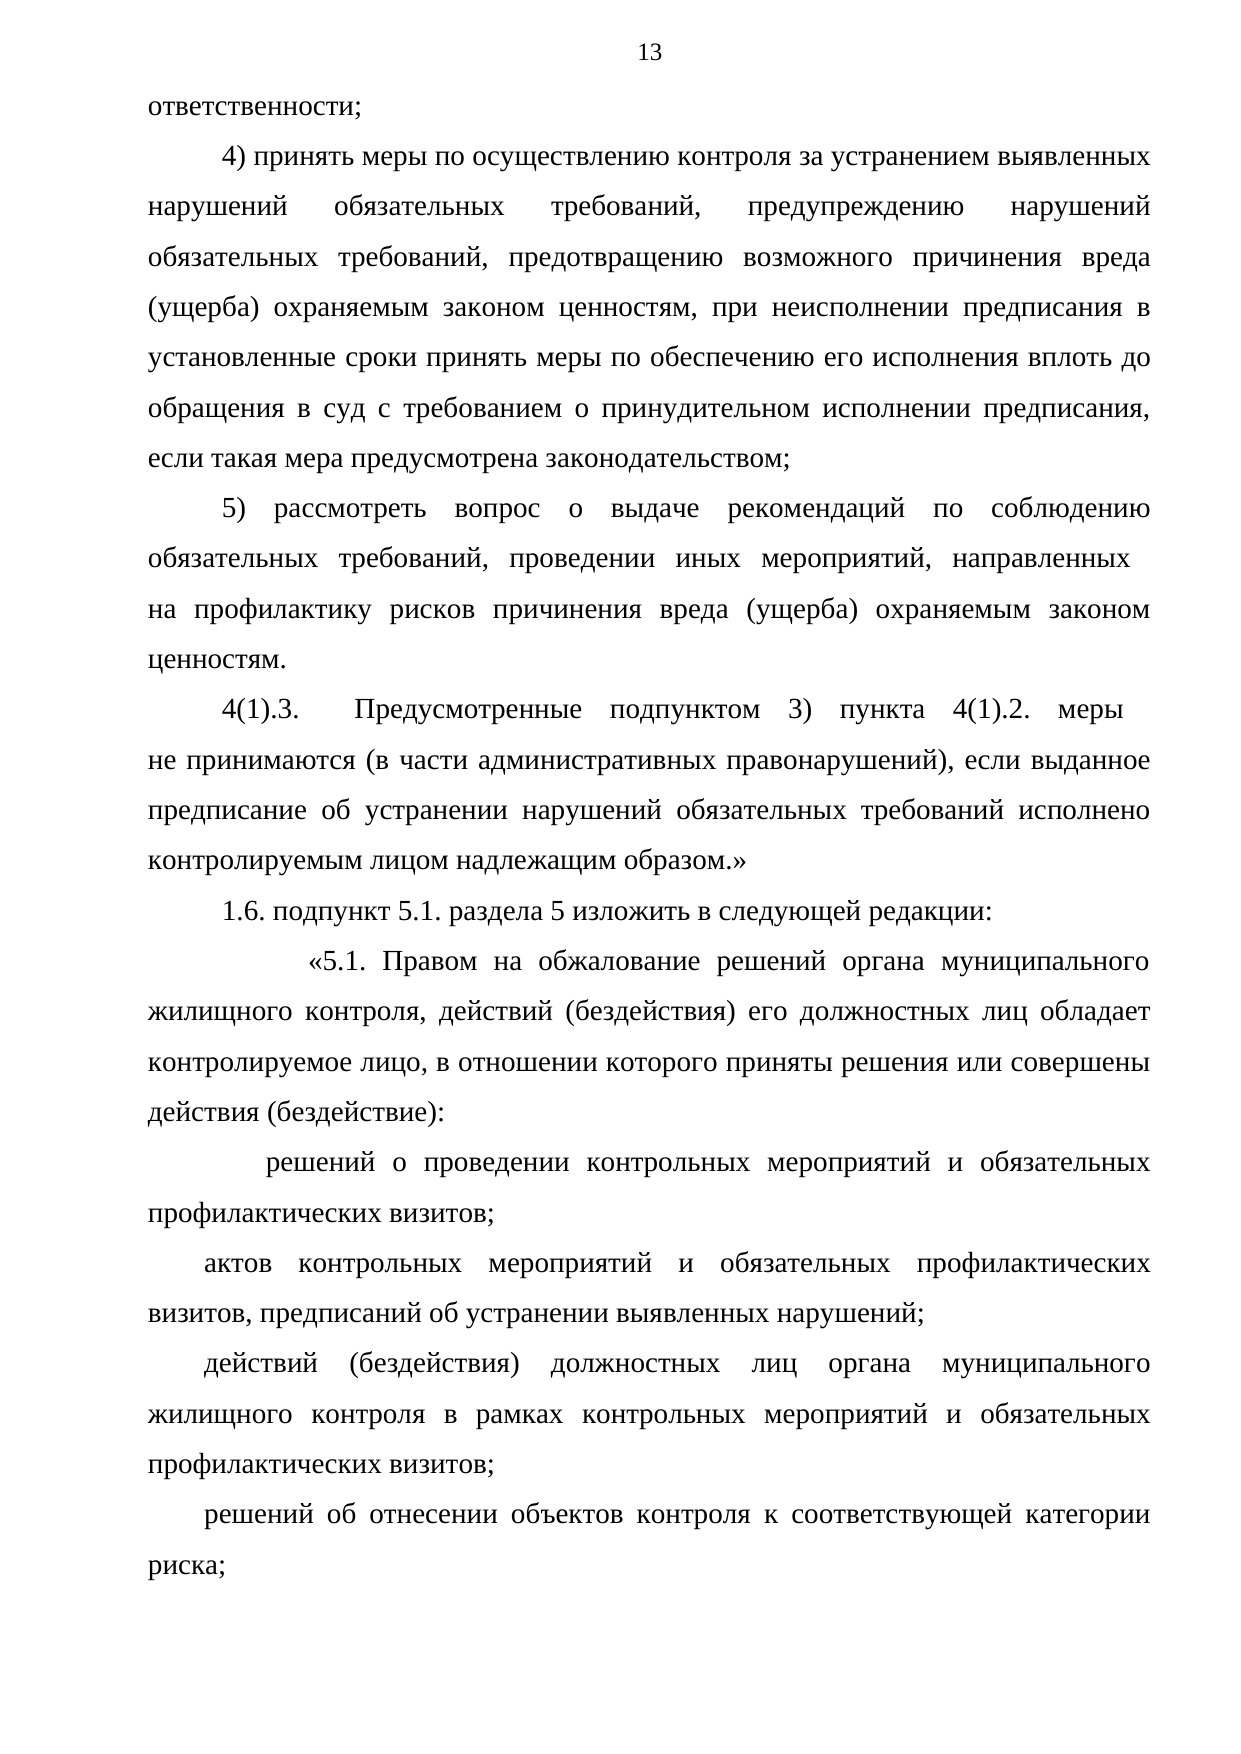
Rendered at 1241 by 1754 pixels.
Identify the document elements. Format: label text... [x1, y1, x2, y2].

text 4) принять меры по осуществлению контроля за устранением выявленных нарушений обязательных требований, предупреждению нарушений обязательных требований, предотвращению возможного причинения вреда (ущерба) охраняемым законом ценностям, при неисполнении предписания в установленные сроки принять меры по обеспечению его исполнения вплоть до обращения в суд с требованием о принудительном исполнении предписания, если такая мера предусмотрена законодательством; [148, 138, 1152, 473]
text 1.6. подпункт 5.1. раздела 5 изложить в следующей редакции: [148, 893, 1152, 926]
text действий (бездействия) должностных лиц органа муниципального жилищного контроля в рамках контрольных мероприятий и обязательных профилактических визитов; [148, 1346, 1152, 1480]
text актов контрольных мероприятий и обязательных профилактических визитов, предписаний об устранении выявленных нарушений; [148, 1245, 1152, 1329]
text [148, 88, 1152, 121]
text решений о проведении контрольных мероприятий и обязательных профилактических визитов; [148, 1144, 1152, 1228]
text 5) рассмотреть вопрос о выдаче рекомендаций по соблюдению обязательных требований, проведении иных мероприятий, направленных на профилактику рисков причинения вреда (ущерба) охраняемым законом ценностям. [148, 490, 1152, 675]
text «5.1. Правом на обжалование решений органа муниципального жилищного контроля, действий (бездействия) его должностных лиц обладает контролируемое лицо, в отношении которого приняты решения или совершены действия (бездействие): [148, 943, 1152, 1128]
text 4(1).3. Предусмотренные подпунктом 3) пункта 4(1).2. меры не принимаются (в части административных правонарушений), если выданное предписание об устранении нарушений обязательных требований исполнено контролируемым лицом надлежащим образом.» [148, 692, 1152, 876]
text решений об отнесении объектов контроля к соответствующей категории риска; [148, 1497, 1152, 1580]
